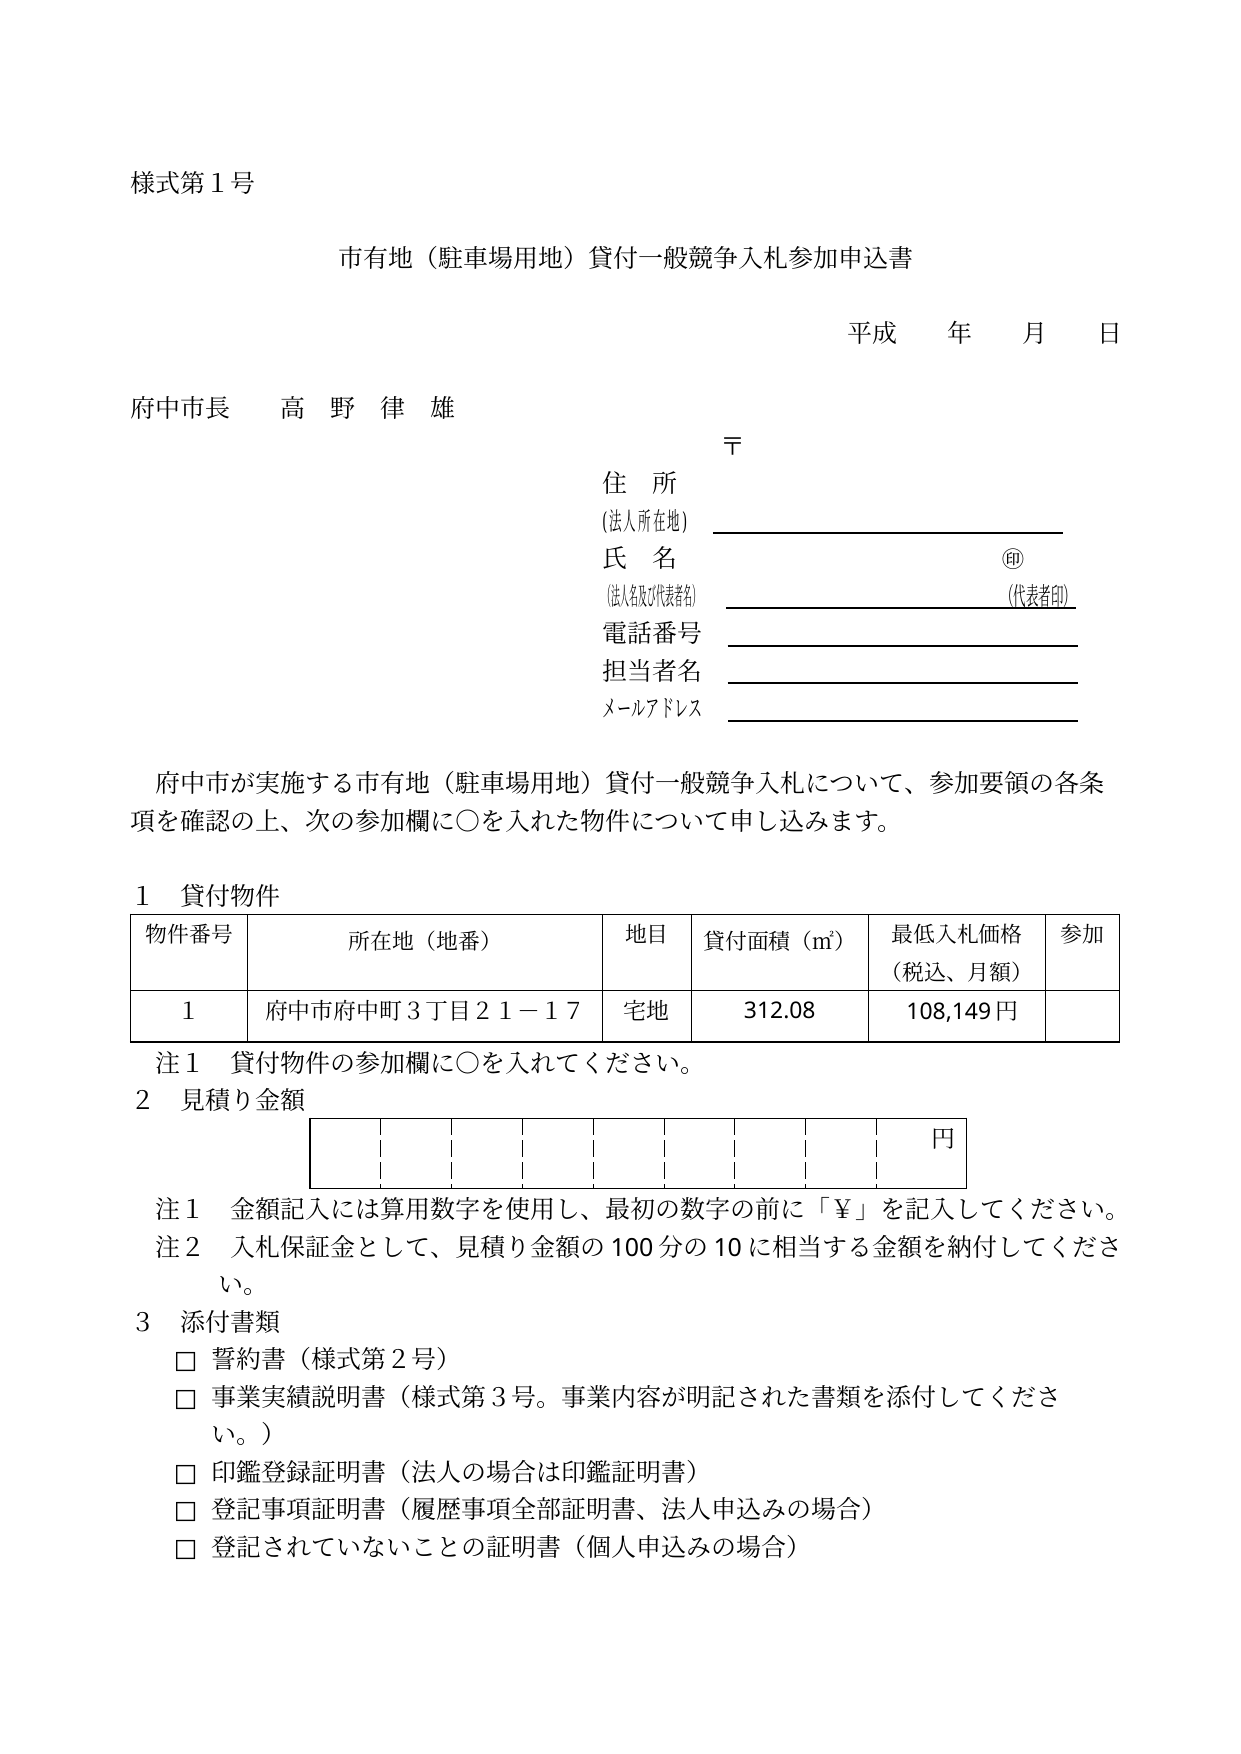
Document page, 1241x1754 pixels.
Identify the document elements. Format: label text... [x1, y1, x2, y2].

text 様式第１号 [130, 163, 1122, 201]
table_header [311, 1119, 381, 1188]
list 登記事項証明書（履歴事項全部証明書、法人申込みの場合） [174, 1489, 1078, 1527]
text （法人名及び代表者名） （代表者印） [602, 576, 1078, 613]
table_cell [1046, 991, 1119, 1041]
table_header 円 [876, 1119, 966, 1188]
table_cell １ [131, 991, 247, 1041]
text 市有地（駐車場用地）貸付一般競争入札参加申込書 [130, 238, 1122, 276]
text 担当者名 [602, 651, 1078, 688]
text 府中市が実施する市有地（駐車場用地）貸付一般競争入札について、参加要領の各条項を確認の上、次の参加欄に○を入れた物件について申し込みます。 [130, 763, 1119, 838]
table_header 物件番号 [131, 915, 247, 990]
list 誓約書（様式第２号） [174, 1339, 1078, 1377]
text 府中市長 高 野 律 雄 [130, 388, 1078, 426]
text 注１ 金額記入には算用数字を使用し、最初の数字の前に「￥」を記入してください。 [130, 1189, 1122, 1227]
text (法人所在地) [602, 501, 1078, 538]
text メールアドレス [602, 688, 1078, 726]
table_header [523, 1119, 593, 1188]
table_header 地目 [603, 915, 691, 990]
table_header [593, 1119, 664, 1188]
table_header 貸付面積（㎡） [692, 915, 868, 990]
text 注２ 入札保証金として、見積り金額の100分の10に相当する金額を納付してください。 [155, 1227, 1122, 1302]
text 平成 年 月 日 [130, 313, 1122, 351]
table_header [451, 1119, 522, 1188]
text 住所 [602, 463, 1078, 501]
table_header 参加 [1046, 915, 1119, 990]
table_header 最低入札価格 （税込、月額） [869, 915, 1045, 990]
table_header [381, 1119, 451, 1188]
table_cell 312.08 [692, 991, 868, 1041]
table_header 所在地（地番） [248, 915, 602, 990]
table_cell 宅地 [603, 991, 691, 1041]
table_cell 府中市府中町３丁目２１－１７ [248, 991, 602, 1041]
text 〒 [721, 426, 1078, 463]
table_cell 108,149円 [869, 991, 1045, 1041]
text ３ 添付書類 [130, 1302, 1078, 1339]
text 氏名 ㊞ [602, 538, 1078, 576]
table_header [735, 1119, 806, 1188]
table_header [806, 1119, 876, 1188]
text 電話番号 [602, 613, 1078, 651]
list 事業実績説明書（様式第３号。事業内容が明記された書類を添付してください。） [174, 1377, 1078, 1452]
list 登記されていないことの証明書（個人申込みの場合） [174, 1527, 1078, 1564]
text １ 貸付物件 [130, 876, 1078, 913]
list 印鑑登録証明書（法人の場合は印鑑証明書） [174, 1452, 1078, 1489]
text ２ 見積り金額 [130, 1080, 1122, 1117]
text 注１ 貸付物件の参加欄に○を入れてください。 [130, 1043, 1078, 1080]
table_header [664, 1119, 735, 1188]
